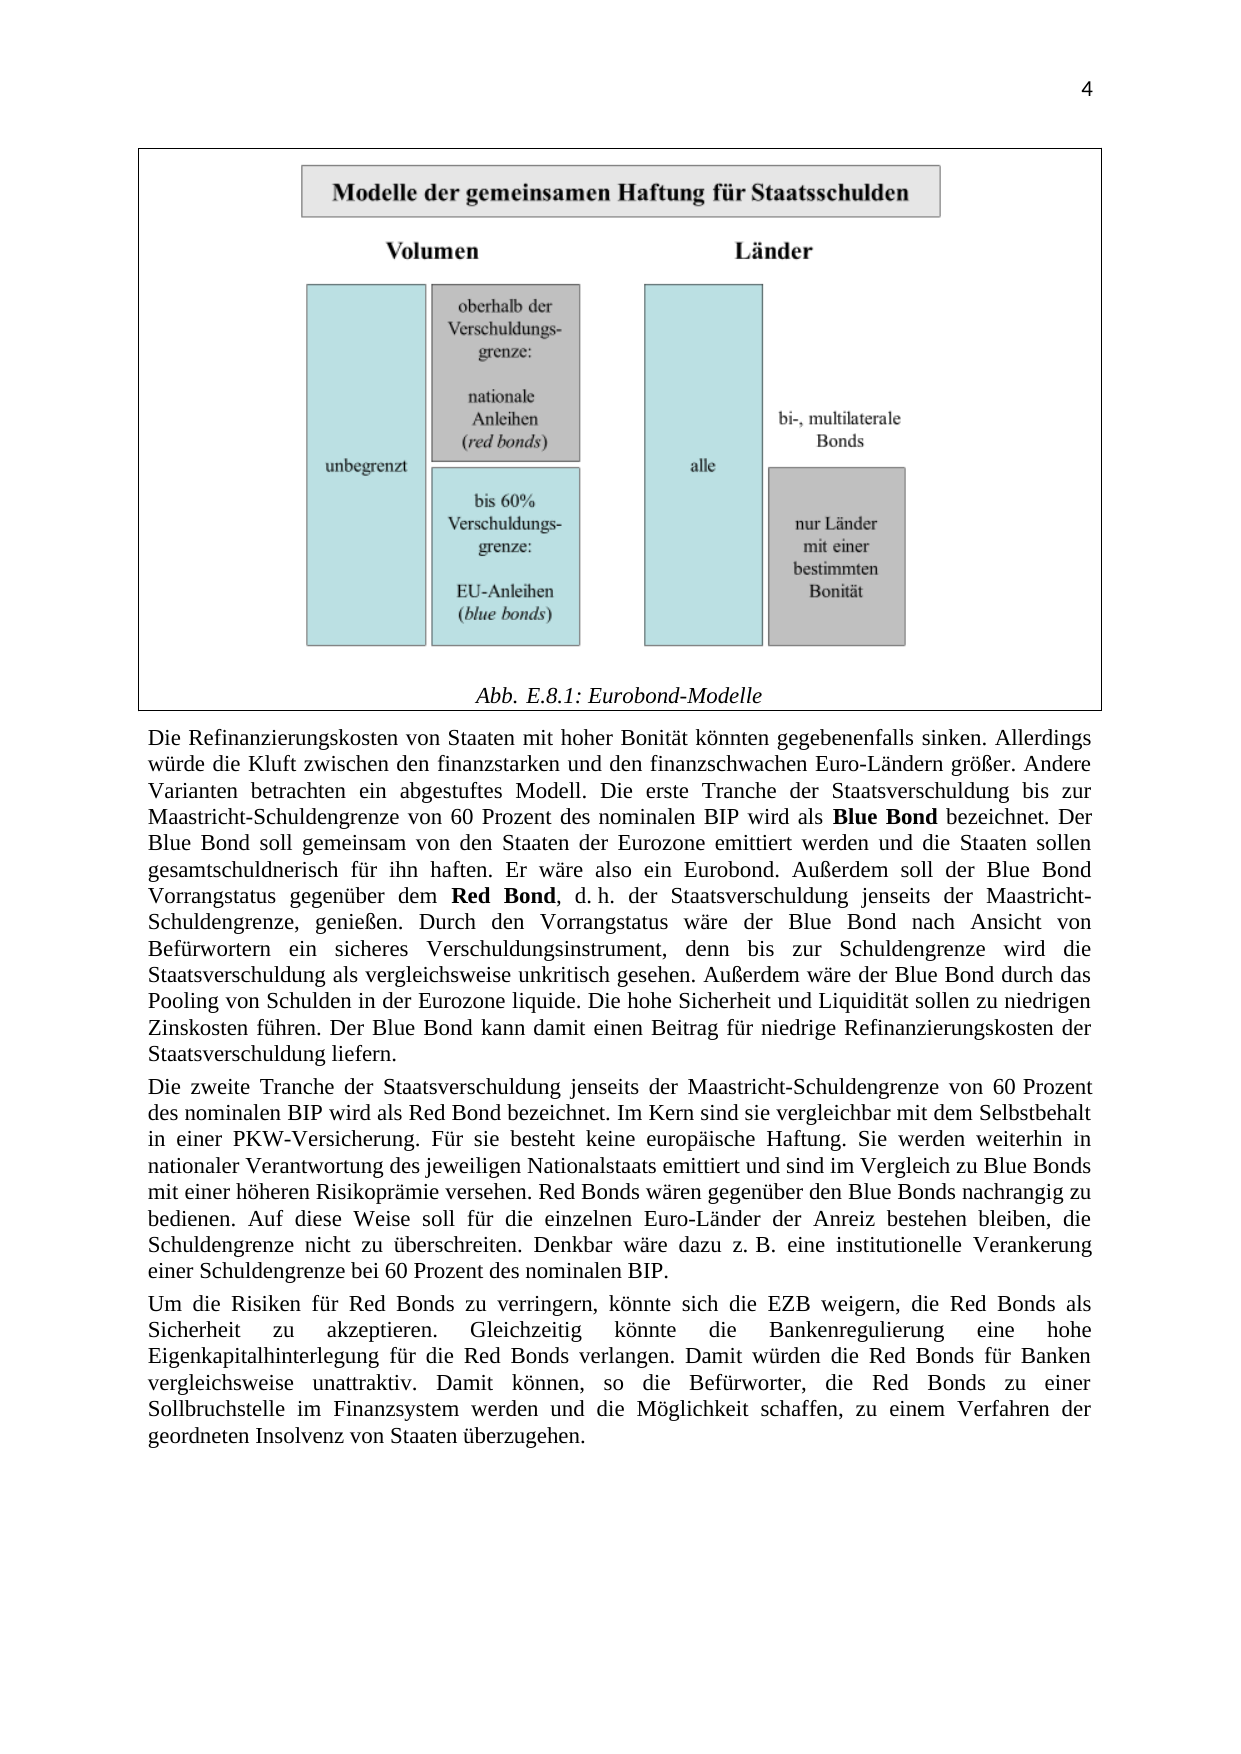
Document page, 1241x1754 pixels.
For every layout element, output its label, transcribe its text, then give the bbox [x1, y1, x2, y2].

picture [245, 150, 995, 670]
text Die zweite Tranche der Staatsverschuldung jenseits der Maastricht-Schuldengrenze von 60 Prozent des nominalen BIP wird als Red Bond bezeichnet. Im Kern sind sie vergleichbar mit dem Selbstbehalt in einer PKW-Versicherung. Für sie besteht keine europäische Haftung. Sie werden weiterhin in nationaler Verantwortung des jeweiligen Nationalstaats emittiert und sind im Vergleich zu Blue Bonds mit einer höheren Risikoprämie versehen. Red Bonds wären gegenüber den Blue Bonds nachrangig zu bedienen. Auf diese Weise soll für die einzelnen Euro-Länder der Anreiz bestehen bleiben, die Schuldengrenze nicht zu überschreiten. Denkbar wäre dazu z. B. eine institutionelle Verankerung einer Schuldengrenze bei 60 Prozent des nominalen BIP. [148, 1073, 1093, 1284]
text Abb. E.8.1: Eurobond-Modelle [139, 679, 1101, 710]
text Die Refinanzierungskosten von Staaten mit hoher Bonität könnten gegebenenfalls sinken. Allerdings würde die Kluft zwischen den finanzstarken und den finanzschwachen Euro-Ländern größer. Andere Varianten betrachten ein abgestuftes Modell. Die erste Tranche der Staatsverschuldung bis zur Maastricht-Schuldengrenze von 60 Prozent des nominalen BIP wird als Blue Bond bezeichnet. Der Blue Bond soll gemeinsam von den Staaten der Eurozone emittiert werden und die Staaten sollen gesamtschuldnerisch für ihn haften. Er wäre also ein Eurobond. Außerdem soll der Blue Bond Vorrangstatus gegenüber dem Red Bond, d. h. der Staatsverschuldung jenseits der Maastricht-Schuldengrenze, genießen. Durch den Vorrangstatus wäre der Blue Bond nach Ansicht von Befürwortern ein sicheres Verschuldungsinstrument, denn bis zur Schuldengrenze wird die Staatsverschuldung als vergleichsweise unkritisch gesehen. Außerdem wäre der Blue Bond durch das Pooling von Schulden in der Eurozone liquide. Die hohe Sicherheit und Liquidität sollen zu niedrigen Zinskosten führen. Der Blue Bond kann damit einen Beitrag für niedrige Refinanzierungskosten der Staatsverschuldung liefern. [148, 724, 1093, 1067]
text Um die Risiken für Red Bonds zu verringern, könnte sich die EZB weigern, die Red Bonds als Sicherheit zu akzeptieren. Gleichzeitig könnte die Bankenregulierung eine hohe Eigenkapitalhinterlegung für die Red Bonds verlangen. Damit würden die Red Bonds für Banken vergleichsweise unattraktiv. Damit können, so die Befürworter, die Red Bonds zu einer Sollbruchstelle im Finanzsystem werden und die Möglichkeit schaffen, zu einem Verfahren der geordneten Insolvenz von Staaten überzugehen. [148, 1290, 1093, 1448]
